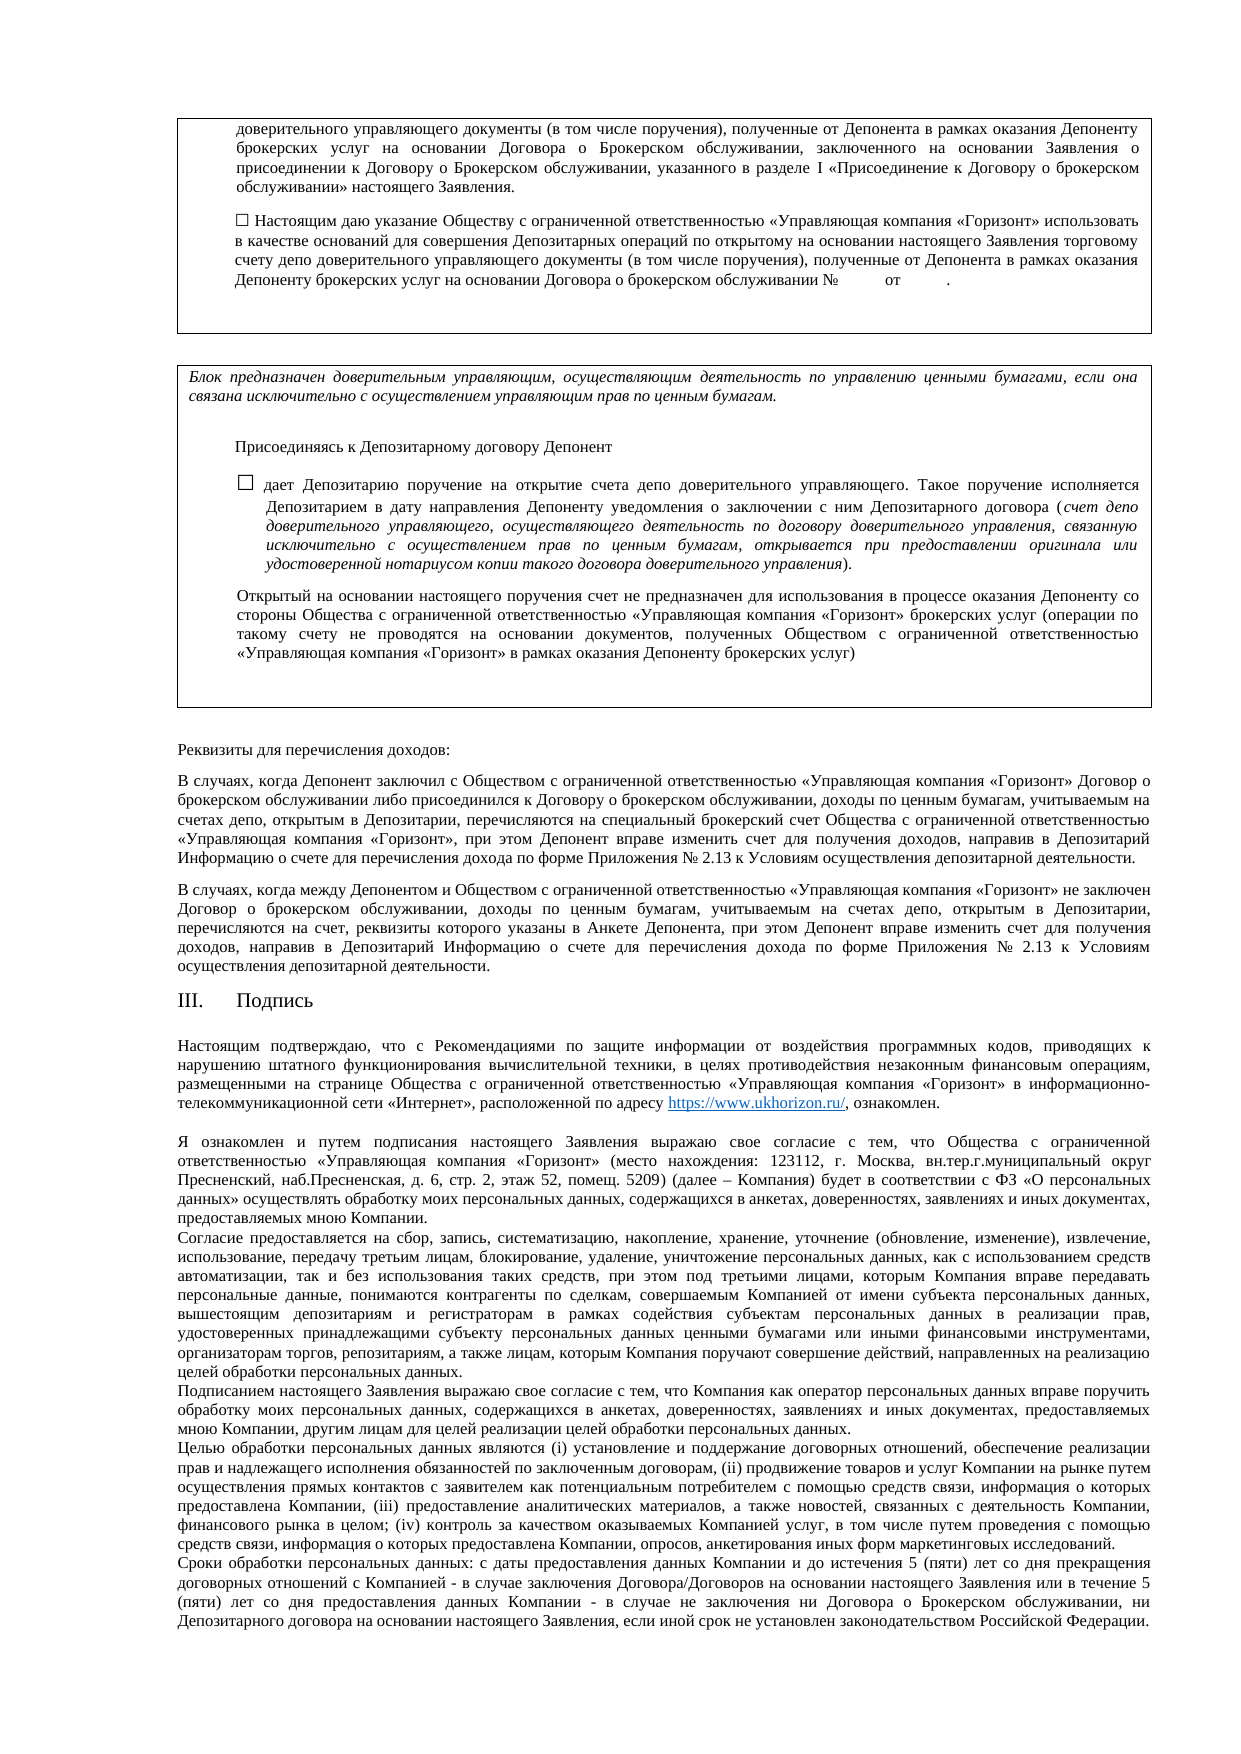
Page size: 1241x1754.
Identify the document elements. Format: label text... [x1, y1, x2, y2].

list Целью обработки персональных данных являются (i) установление и поддержание договорных отношений, обеспечение реализации прав и надлежащего исполнения обязанностей по заключенным договорам, (ii) продвижение товаров и услуг Компании на рынке путем осуществления прямых контактов с заявителем как потенциальным потребителем с помощью средств связи, информация о которых предоставлена Компании, (iii) предоставление аналитических материалов, а также новостей, связанных с деятельность Компании, финансового рынка в целом; (iv) контроль за качеством оказываемых Компанией услуг, в том числе путем проведения с помощью средств связи, информация о которых предоставлена Компании, опросов, анкетирования иных форм маркетинговых исследований. [177, 1438, 1152, 1553]
text В случаях, когда Депонент заключил с Обществом с ограниченной ответственностью «Управляющая компания «Горизонт» Договор о брокерском обслуживании либо присоединился к Договору о брокерском обслуживании, доходы по ценным бумагам, учитываемым на счетах депо, открытым в Депозитарии, перечисляются на специальный брокерский счет Общества с ограниченной ответственностью «Управляющая компания «Горизонт», при этом Депонент вправе изменить счет для получения доходов, направив в Депозитарий Информацию о счете для перечисления дохода по форме Приложения № 2.13 к Условиям осуществления депозитарной деятельности. [177, 771, 1152, 867]
list Сроки обработки персональных данных: с даты предоставления данных Компании и до истечения 5 (пяти) лет со дня прекращения договорных отношений с Компанией - в случае заключения Договора/Договоров на основании настоящего Заявления или в течение 5 (пяти) лет со дня предоставления данных Компании - в случае не заключения ни Договора о Брокерском обслуживании, ни Депозитарного договора на основании настоящего Заявления, если иной срок не установлен законодательством Российской Федерации. [177, 1553, 1152, 1630]
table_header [178, 119, 1151, 333]
list Настоящим подтверждаю, что с Рекомендациями по защите информации от воздействия программных кодов, приводящих к нарушению штатного функционирования вычислительной техники, в целях противодействия незаконным финансовым операциям, размещенными на странице Общества с ограниченной ответственностью «Управляющая компания «Горизонт» в информационно-телекоммуникационной сети «Интернет», расположенной по адресу https://www.ukhorizon.ru/, ознакомлен. [177, 1036, 1152, 1112]
list Согласие предоставляется на сбор, запись, систематизацию, накопление, хранение, уточнение (обновление, изменение), извлечение, использование, передачу третьим лицам, блокирование, удаление, уничтожение персональных данных, как с использованием средств автоматизации, так и без использования таких средств, при этом под третьими лицами, которым Компания вправе передавать персональные данные, понимаются контрагенты по сделкам, совершаемым Компанией от имени субъекта персональных данных, вышестоящим депозитариям и регистраторам в рамках содействия субъектам персональных данных в реализации прав, удостоверенных принадлежащими субъекту персональных данных ценными бумагами или иными финансовыми инструментами, организаторам торгов, репозитариям, а также лицам, которым Компания поручают совершение действий, направленных на реализацию целей обработки персональных данных. [177, 1227, 1152, 1381]
list Подписанием настоящего Заявления выражаю свое согласие с тем, что Компания как оператор персональных данных вправе поручить обработку моих персональных данных, содержащихся в анкетах, доверенностях, заявлениях и иных документах, предоставляемых мною Компании, другим лицам для целей реализации целей обработки персональных данных. [177, 1381, 1152, 1438]
list Подпись [177, 988, 1152, 1012]
table_header Блок предназначен доверительным управляющим, осуществляющим деятельность по управлению ценными бумагами, если она связана исключительно с осуществлением управляющим прав по ценным бумагам. Присоединяясь к Депозитарному договору Депонент дает Депозитарию поручение на открытие счета депо доверительного управляющего. Такое поручение исполняется Депозитарием в дату направления Депоненту уведомления о заключении с ним Депозитарного договора (счет депо доверительного управляющего, осуществляющего деятельность по договору доверительного управления, связанную исключительно с осуществлением прав по ценным бумагам, открывается при предоставлении оригинала или удостоверенной нотариусом копии такого договора доверительного управления). Открытый на основании настоящего поручения счет не предназначен для использования в процессе оказания Депоненту со стороны Общества с ограниченной ответственностью «Управляющая компания «Горизонт» брокерских услуг (операции по такому счету не проводятся на основании документов, полученных Обществом с ограниченной ответственностью «Управляющая компания «Горизонт» в рамках оказания Депоненту брокерских услуг) [178, 366, 1151, 707]
text Реквизиты для перечисления доходов: [177, 739, 1152, 758]
list Я ознакомлен и путем подписания настоящего Заявления выражаю свое согласие с тем, что Общества с ограниченной ответственностью «Управляющая компания «Горизонт» (место нахождения: 123112, г. Москва, вн.тер.г.муниципальный округ Пресненский, наб.Пресненская, д. 6, стр. 2, этаж 52, помещ. 5209) (далее – Компания) будет в соответствии с ФЗ «О персональных данных» осуществлять обработку моих персональных данных, содержащихся в анкетах, доверенностях, заявлениях и иных документах, предоставляемых мною Компании. [177, 1132, 1152, 1227]
text В случаях, когда между Депонентом и Обществом с ограниченной ответственностью «Управляющая компания «Горизонт» не заключен Договор о брокерском обслуживании, доходы по ценным бумагам, учитываемым на счетах депо, открытым в Депозитарии, перечисляются на счет, реквизиты которого указаны в Анкете Депонента, при этом Депонент вправе изменить счет для получения доходов, направив в Депозитарий Информацию о счете для перечисления дохода по форме Приложения № 2.13 к Условиям осуществления депозитарной деятельности. [177, 879, 1152, 975]
